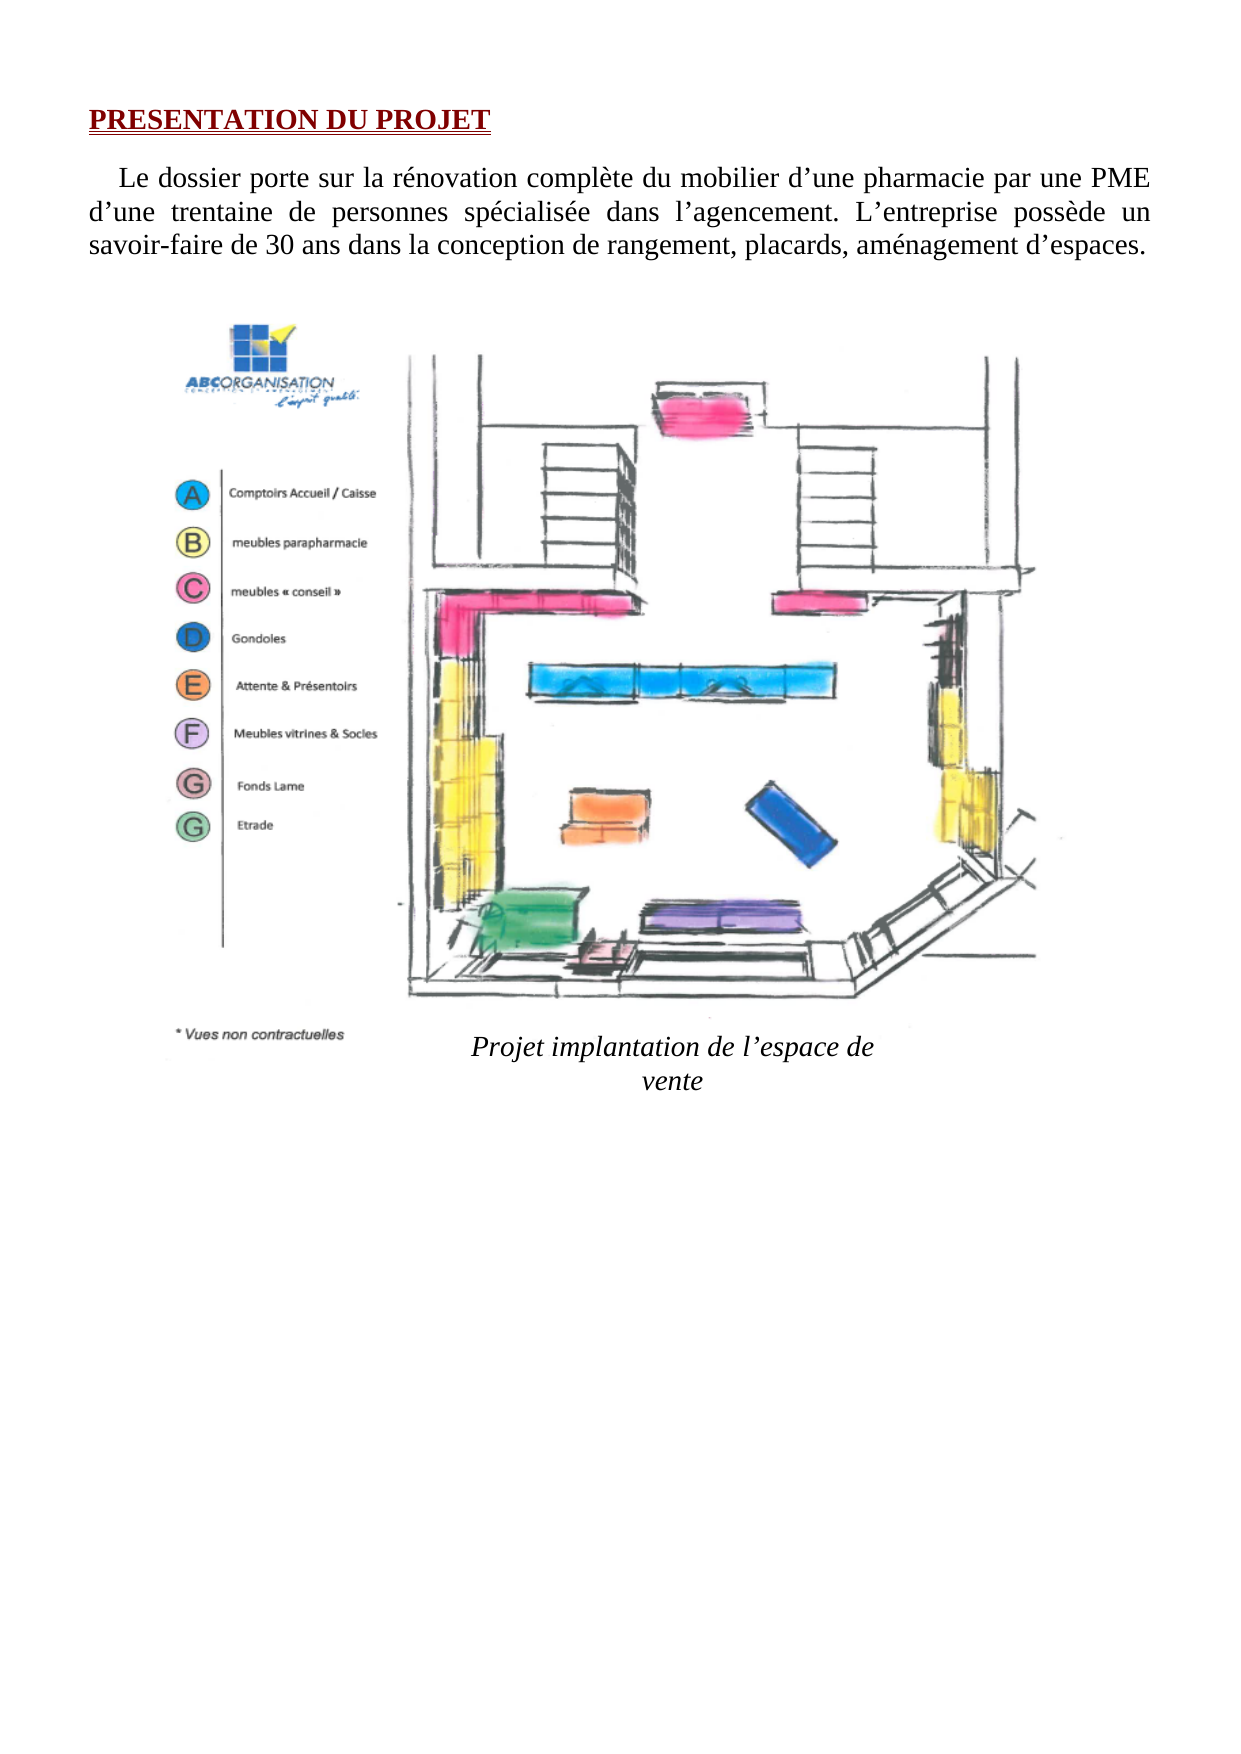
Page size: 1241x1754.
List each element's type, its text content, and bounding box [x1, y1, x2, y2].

subtitle Presentation du projet [89, 102, 1181, 135]
picture [133, 313, 1073, 1061]
list Le dossier porte sur la rénovation complète du mobilier d’une pharmacie par une PME d’une trentaine de personnes spécialisée dans l’agencement. L’entreprise possède un savoir-faire de 30 ans dans la conception de rangement, placards, aménagement d’espaces. [89, 160, 1152, 261]
